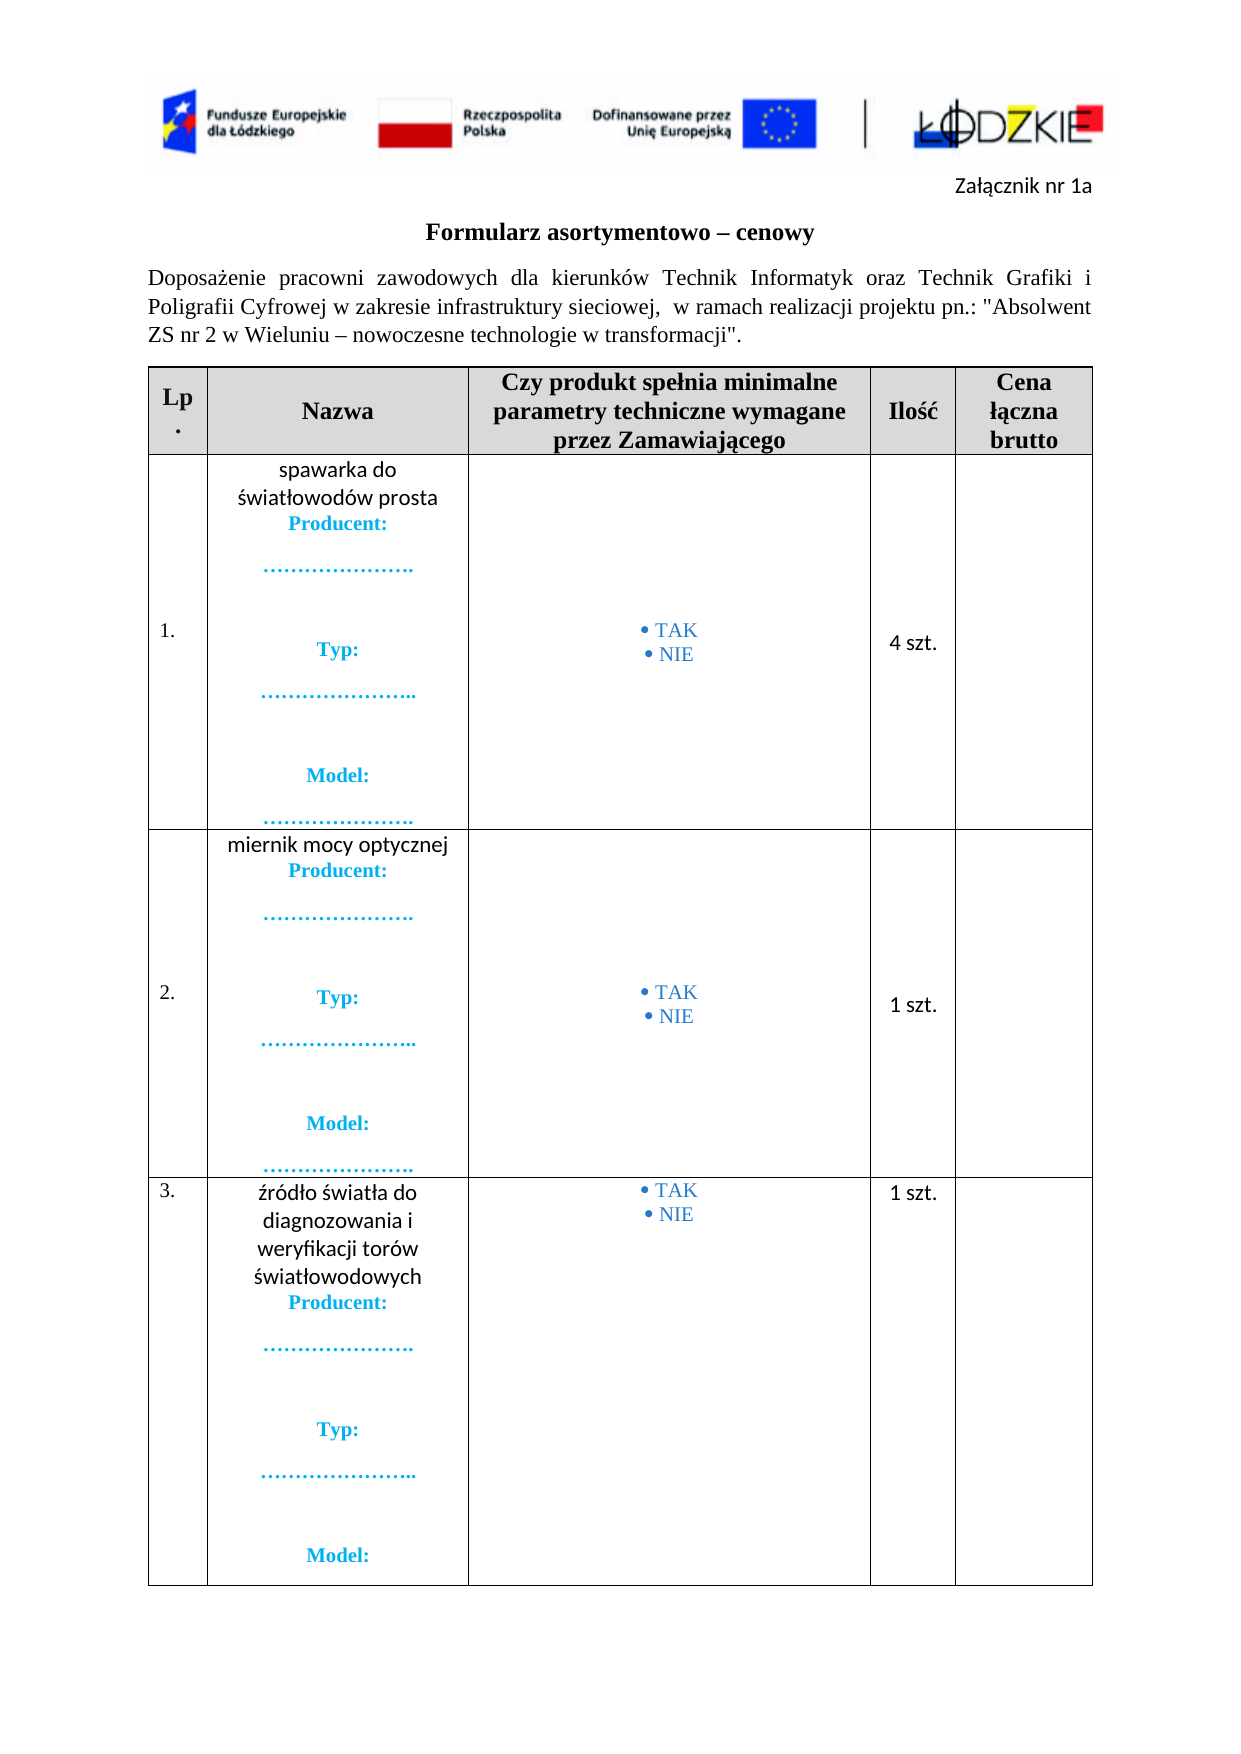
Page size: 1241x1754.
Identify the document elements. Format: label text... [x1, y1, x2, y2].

table_cell [956, 1178, 1092, 1585]
table_cell [956, 455, 1092, 829]
picture [147, 73, 1120, 171]
table_cell [149, 1178, 207, 1585]
table_cell 1 szt. [871, 1178, 955, 1585]
table_cell TAK NIE [469, 455, 870, 829]
table_cell 4 szt. [871, 455, 955, 829]
text Formularz asortymentowo – cenowy [148, 217, 1093, 246]
table_cell źródło światła do diagnozowania i weryfikacji torów światłowodowych Producent: …………………. Typ: ………………….. Model: …………………. [208, 1178, 468, 1585]
table_cell [149, 830, 207, 1177]
table_cell TAK NIE [469, 1178, 870, 1585]
table_header Nazwa [208, 368, 468, 454]
table_header Czy produkt spełnia minimalne parametry techniczne wymagane przez Zamawiającego [469, 368, 870, 454]
table_cell miernik mocy optycznej Producent: …………………. Typ: ………………….. Model: …………………. [208, 830, 468, 1177]
table_header Cena łączna brutto [956, 368, 1092, 454]
table_cell [149, 455, 207, 829]
text Doposażenie pracowni zawodowych dla kierunków Technik Informatyk oraz Technik Grafiki i Poligrafii Cyfrowej w zakresie infrastruktury sieciowej, w ramach realizacji projektu pn.: "Absolwent ZS nr 2 w Wieluniu – nowoczesne technologie w transformacji". [148, 264, 1093, 348]
table_header Ilość [871, 368, 955, 454]
table_cell [956, 830, 1092, 1177]
table_cell spawarka do światłowodów prosta Producent: …………………. Typ: ………………….. Model: …………………. [208, 455, 468, 829]
table_cell TAK NIE [469, 830, 870, 1177]
table_header Lp. [149, 368, 207, 454]
text Załącznik nr 1a [148, 171, 1093, 199]
table_cell 1 szt. [871, 830, 955, 1177]
